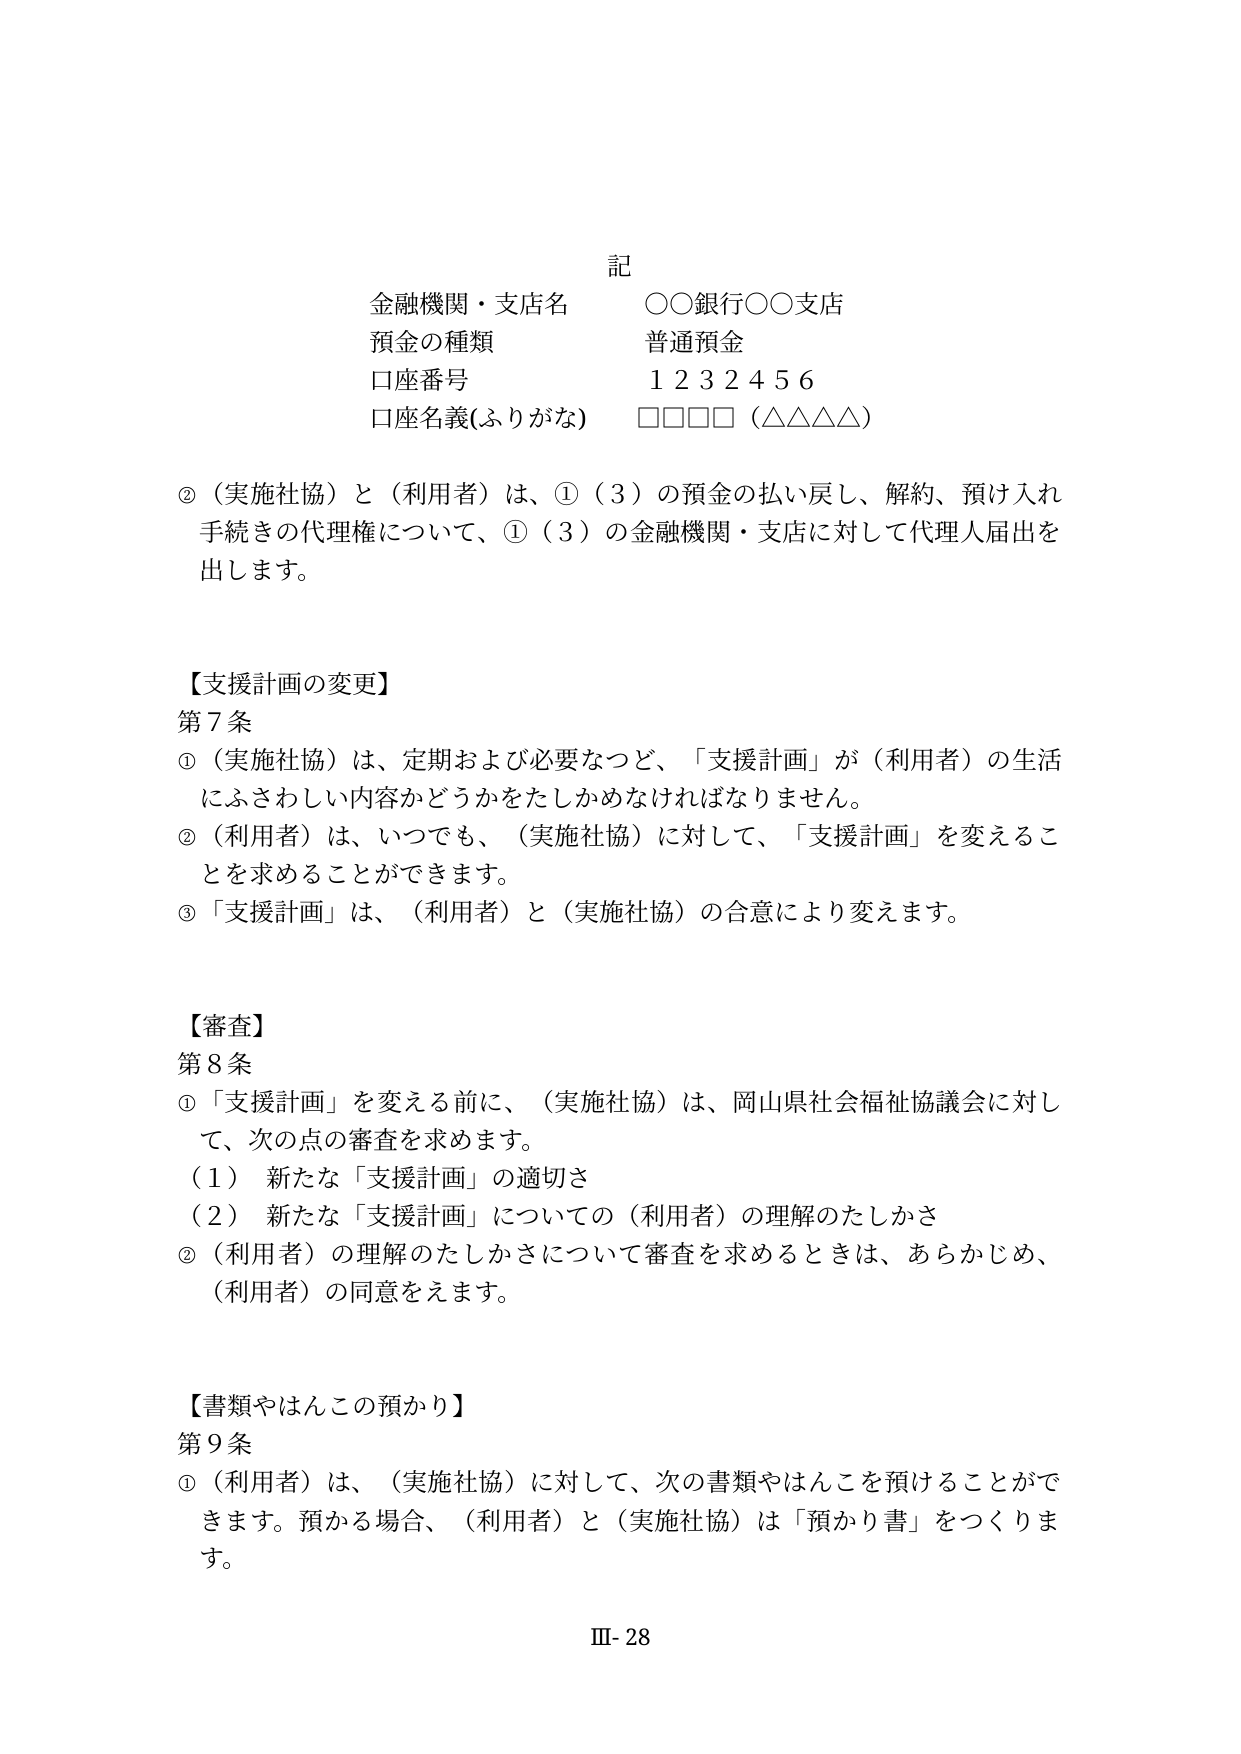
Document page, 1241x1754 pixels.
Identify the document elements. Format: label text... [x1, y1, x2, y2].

text 記 [177, 245, 1063, 283]
list 新たな「支援計画」についての（利用者）の理解のたしかさ [177, 1196, 1063, 1234]
text 第８条 [177, 1044, 1063, 1082]
list 「支援計画」を変える前に、（実施社協）は、岡山県社会福祉協議会に対して、次の点の審査を求めます。 [177, 1082, 1063, 1158]
text 金融機関・支店名 ○○銀行○○支店 [369, 283, 1063, 321]
list （利用者）は、いつでも、（実施社協）に対して、「支援計画」を変えることを求めることができます。 [177, 816, 1063, 892]
list 新たな「支援計画」の適切さ [177, 1158, 1063, 1196]
text 【書類やはんこの預かり】 [177, 1386, 1063, 1424]
list （実施社協）と（利用者）は、①（３）の預金の払い戻し、解約、預け入れ手続きの代理権について、①（３）の金融機関・支店に対して代理人届出を出します。 [177, 473, 1063, 588]
text 口座番号 １２３２４５６ [369, 359, 1063, 397]
list （実施社協）は、定期および必要なつど、「支援計画」が（利用者）の生活にふさわしい内容かどうかをたしかめなければなりません。 [177, 740, 1063, 816]
text 口座名義(ふりがな) □□□□（△△△△） [369, 397, 1063, 436]
text 第９条 [177, 1424, 1063, 1462]
list （利用者）の理解のたしかさについて審査を求めるときは、あらかじめ、（利用者）の同意をえます。 [177, 1234, 1063, 1310]
text 第７条 [177, 702, 1063, 740]
text 【審査】 [177, 1006, 1063, 1044]
list 「支援計画」は、（利用者）と（実施社協）の合意により変えます。 [177, 892, 1063, 930]
list （利用者）は、（実施社協）に対して、次の書類やはんこを預けることができます。預かる場合、（利用者）と（実施社協）は「預かり書」をつくります。 [177, 1462, 1063, 1576]
text 預金の種類 普通預金 [369, 321, 1063, 359]
text 【支援計画の変更】 [177, 664, 1063, 702]
